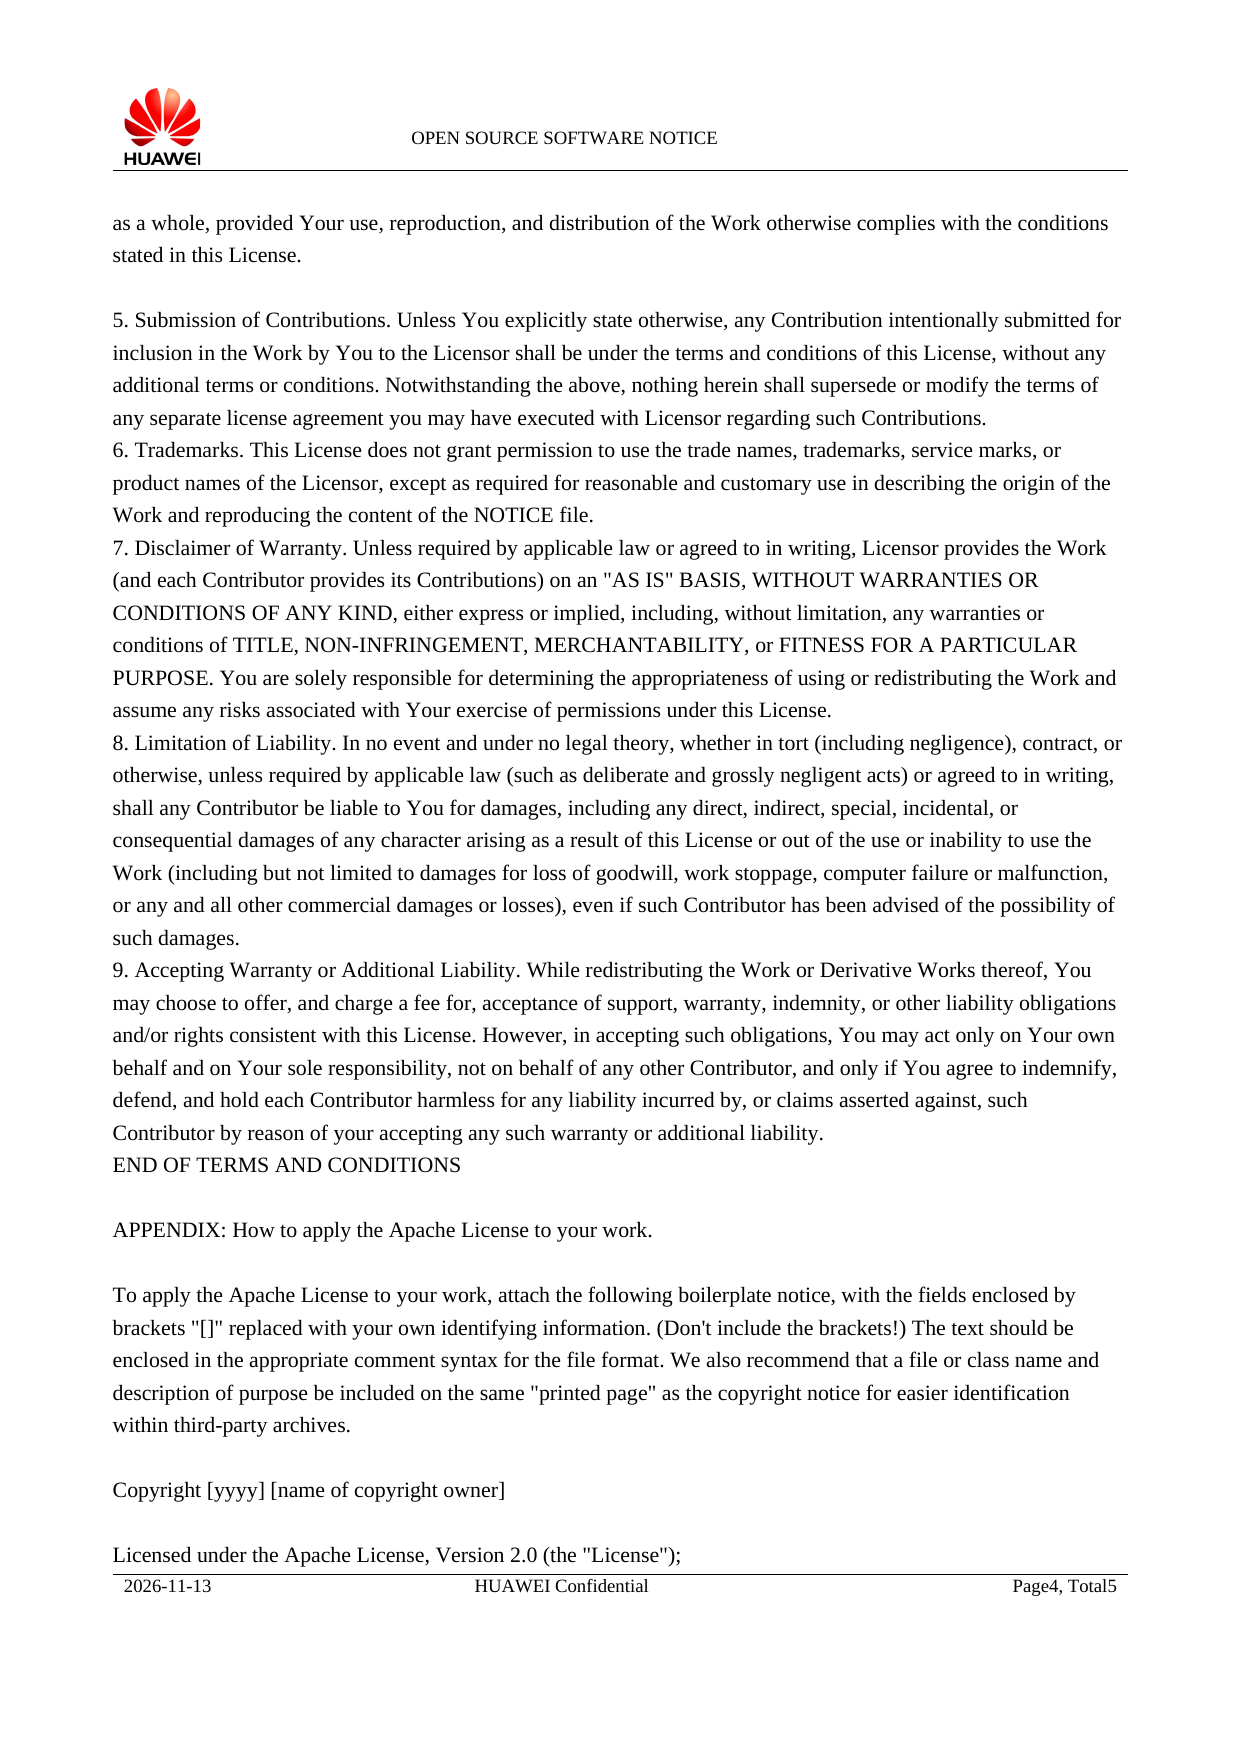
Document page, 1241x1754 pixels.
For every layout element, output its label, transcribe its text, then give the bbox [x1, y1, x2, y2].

text APPENDIX: How to apply the Apache License to your work. [112, 1214, 1128, 1246]
text To apply the Apache License to your work, attach the following boilerplate notice, with the fields enclosed by brackets "[]" replaced with your own identifying information. (Don't include the brackets!) The text should be enclosed in the appropriate comment syntax for the file format. We also recommend that a file or class name and description of purpose be included on the same "printed page" as the copyright notice for easier identification within third-party archives. [112, 1279, 1128, 1441]
text Licensed under the Apache License, Version 2.0 (the "License"); [112, 1539, 1128, 1571]
text 9. Accepting Warranty or Additional Liability. While redistributing the Work or Derivative Works thereof, You may choose to offer, and charge a fee for, acceptance of support, warranty, indemnity, or other liability obligations and/or rights consistent with this License. However, in accepting such obligations, You may act only on Your own behalf and on Your sole responsibility, not on behalf of any other Contributor, and only if You agree to indemnify, defend, and hold each Contributor harmless for any liability incurred by, or claims asserted against, such Contributor by reason of your accepting any such warranty or additional liability. [112, 954, 1128, 1149]
text 7. Disclaimer of Warranty. Unless required by applicable law or agreed to in writing, Licensor provides the Work (and each Contributor provides its Contributions) on an "AS IS" BASIS, WITHOUT WARRANTIES OR CONDITIONS OF ANY KIND, either express or implied, including, without limitation, any warranties or conditions of TITLE, NON-INFRINGEMENT, MERCHANTABILITY, or FITNESS FOR A PARTICULAR PURPOSE. You are solely responsible for determining the appropriateness of using or redistributing the Work and assume any risks associated with Your exercise of permissions under this License. [112, 531, 1128, 726]
picture [124, 88, 201, 165]
text END OF TERMS AND CONDITIONS [112, 1149, 1128, 1181]
text 6. Trademarks. This License does not grant permission to use the trade names, trademarks, service marks, or product names of the Licensor, except as required for reasonable and customary use in describing the origin of the Work and reproducing the content of the NOTICE file. [112, 434, 1128, 531]
text 8. Limitation of Liability. In no event and under no legal theory, whether in tort (including negligence), contract, or otherwise, unless required by applicable law (such as deliberate and grossly negligent acts) or agreed to in writing, shall any Contributor be liable to You for damages, including any direct, indirect, special, incidental, or consequential damages of any character arising as a result of this License or out of the use or inability to use the Work (including but not limited to damages for loss of goodwill, work stoppage, computer failure or malfunction, or any and all other commercial damages or losses), even if such Contributor has been advised of the possibility of such damages. [112, 726, 1128, 954]
text Copyright [yyyy] [name of copyright owner] [112, 1474, 1128, 1506]
text 5. Submission of Contributions. Unless You explicitly state otherwise, any Contribution intentionally submitted for inclusion in the Work by You to the Licensor shall be under the terms and conditions of this License, without any additional terms or conditions. Notwithstanding the above, nothing herein shall supersede or modify the terms of any separate license agreement you may have executed with Licensor regarding such Contributions. [112, 304, 1128, 434]
